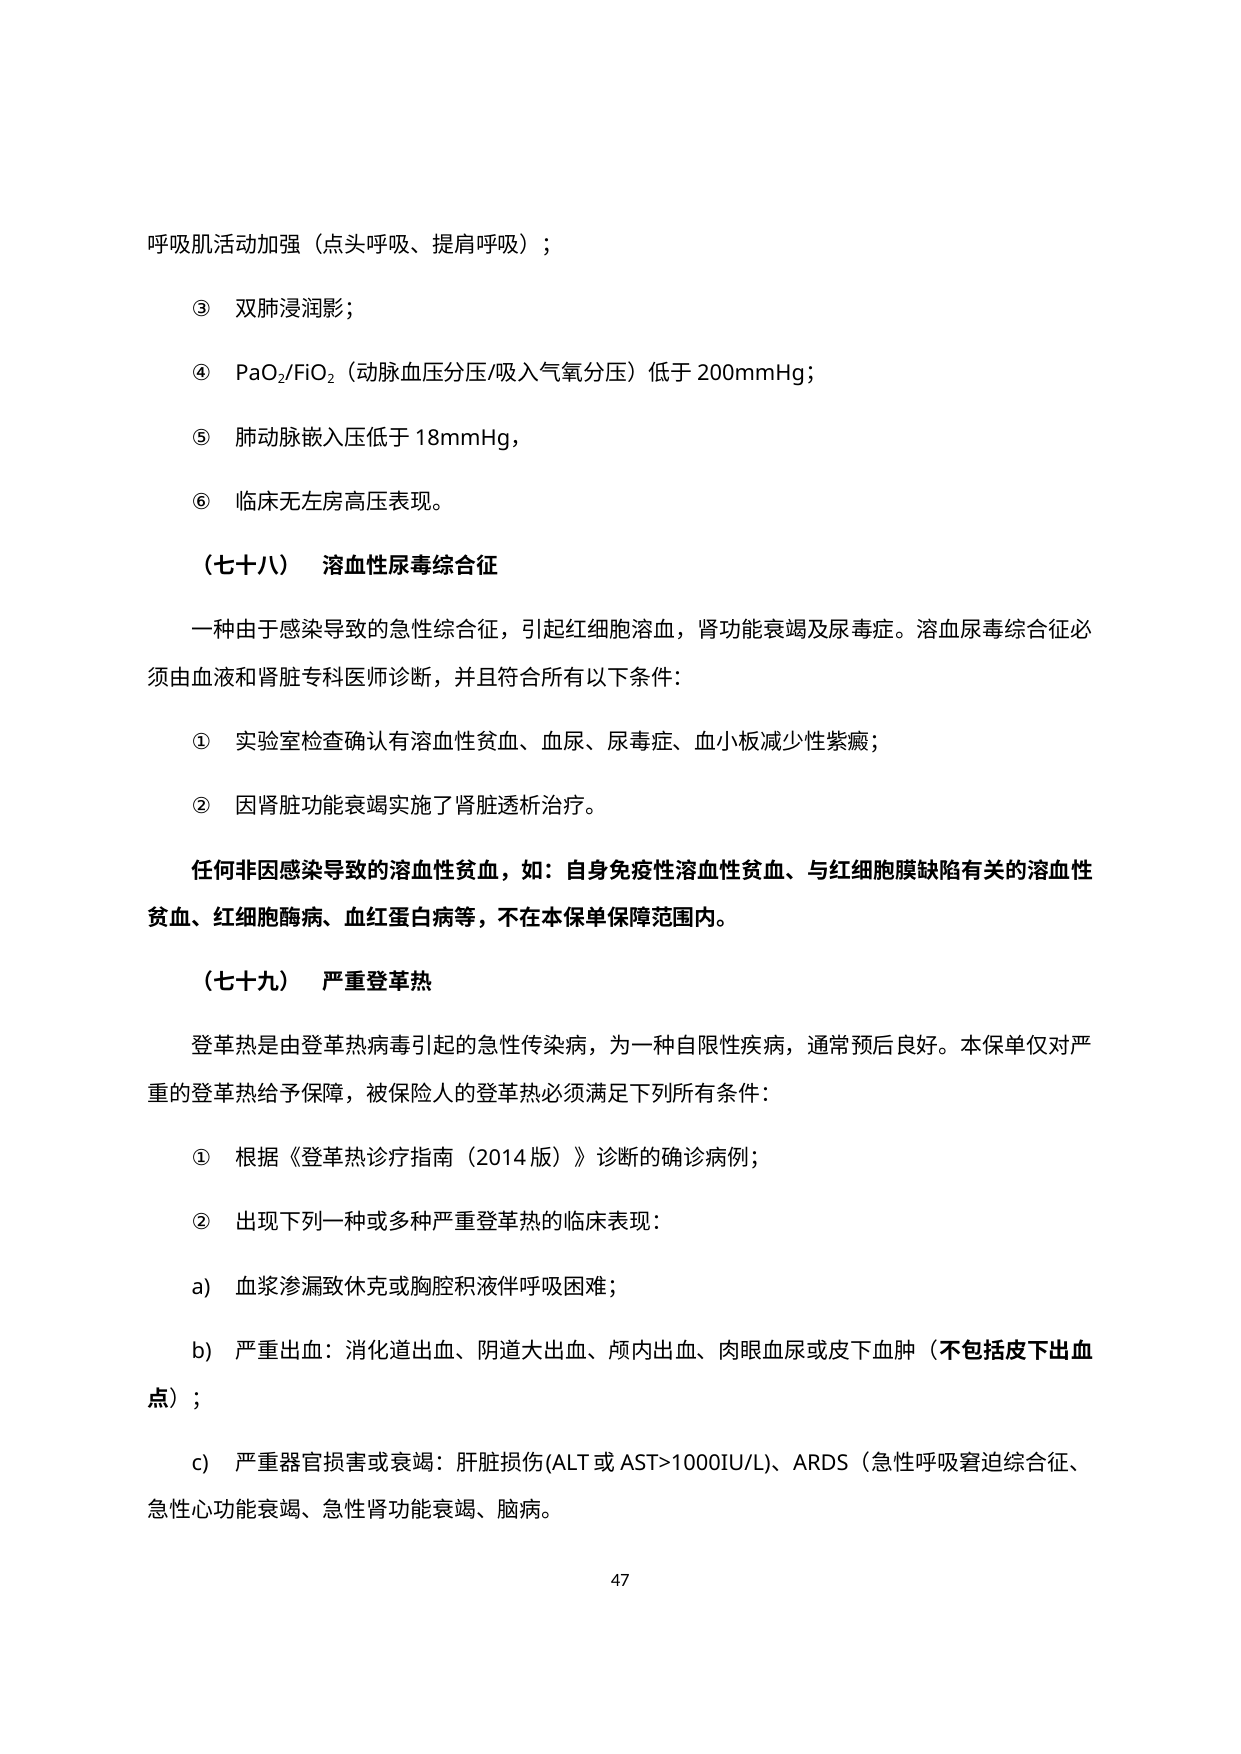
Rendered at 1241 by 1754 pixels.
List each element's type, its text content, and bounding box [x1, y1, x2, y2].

list 因肾脏功能衰竭实施了肾脏透析治疗。 [148, 788, 1093, 820]
list 双肺浸润影； [148, 291, 1093, 323]
list 严重出血：消化道出血、阴道大出血、颅内出血、肉眼血尿或皮下血肿（不包括皮下出血点）； [148, 1333, 1093, 1412]
list 肺动脉嵌入压低于18mmHg， [148, 420, 1093, 451]
list 溶血性尿毒综合征 [148, 548, 1093, 580]
list 根据《登革热诊疗指南（2014版）》诊断的确诊病例； [148, 1140, 1093, 1172]
list 严重器官损害或衰竭：肝脏损伤(ALT或AST>1000IU/L)、ARDS（急性呼吸窘迫综合征、急性心功能衰竭、急性肾功能衰竭、脑病。 [148, 1445, 1093, 1524]
list 临床无左房高压表现。 [148, 484, 1093, 516]
list 任何非因感染导致的溶血性贫血，如：自身免疫性溶血性贫血、与红细胞膜缺陷有关的溶血性贫血、红细胞酶病、血红蛋白病等，不在本保单保障范围内。 [148, 853, 1093, 932]
list 实验室检查确认有溶血性贫血、血尿、尿毒症、血小板减少性紫癜； [148, 724, 1093, 756]
list PaO2/FiO2（动脉血压分压/吸入气氧分压）低于200mmHg； [148, 355, 1093, 387]
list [148, 227, 1093, 259]
list 登革热是由登革热病毒引起的急性传染病，为一种自限性疾病，通常预后良好。本保单仅对严重的登革热给予保障，被保险人的登革热必须满足下列所有条件： [148, 1028, 1093, 1108]
list 出现下列一种或多种严重登革热的临床表现： [148, 1204, 1093, 1236]
list 血浆渗漏致休克或胸腔积液伴呼吸困难； [148, 1269, 1093, 1300]
list 严重登革热 [148, 964, 1093, 996]
list 一种由于感染导致的急性综合征，引起红细胞溶血，肾功能衰竭及尿毒症。溶血尿毒综合征必须由血液和肾脏专科医师诊断，并且符合所有以下条件： [148, 612, 1093, 692]
